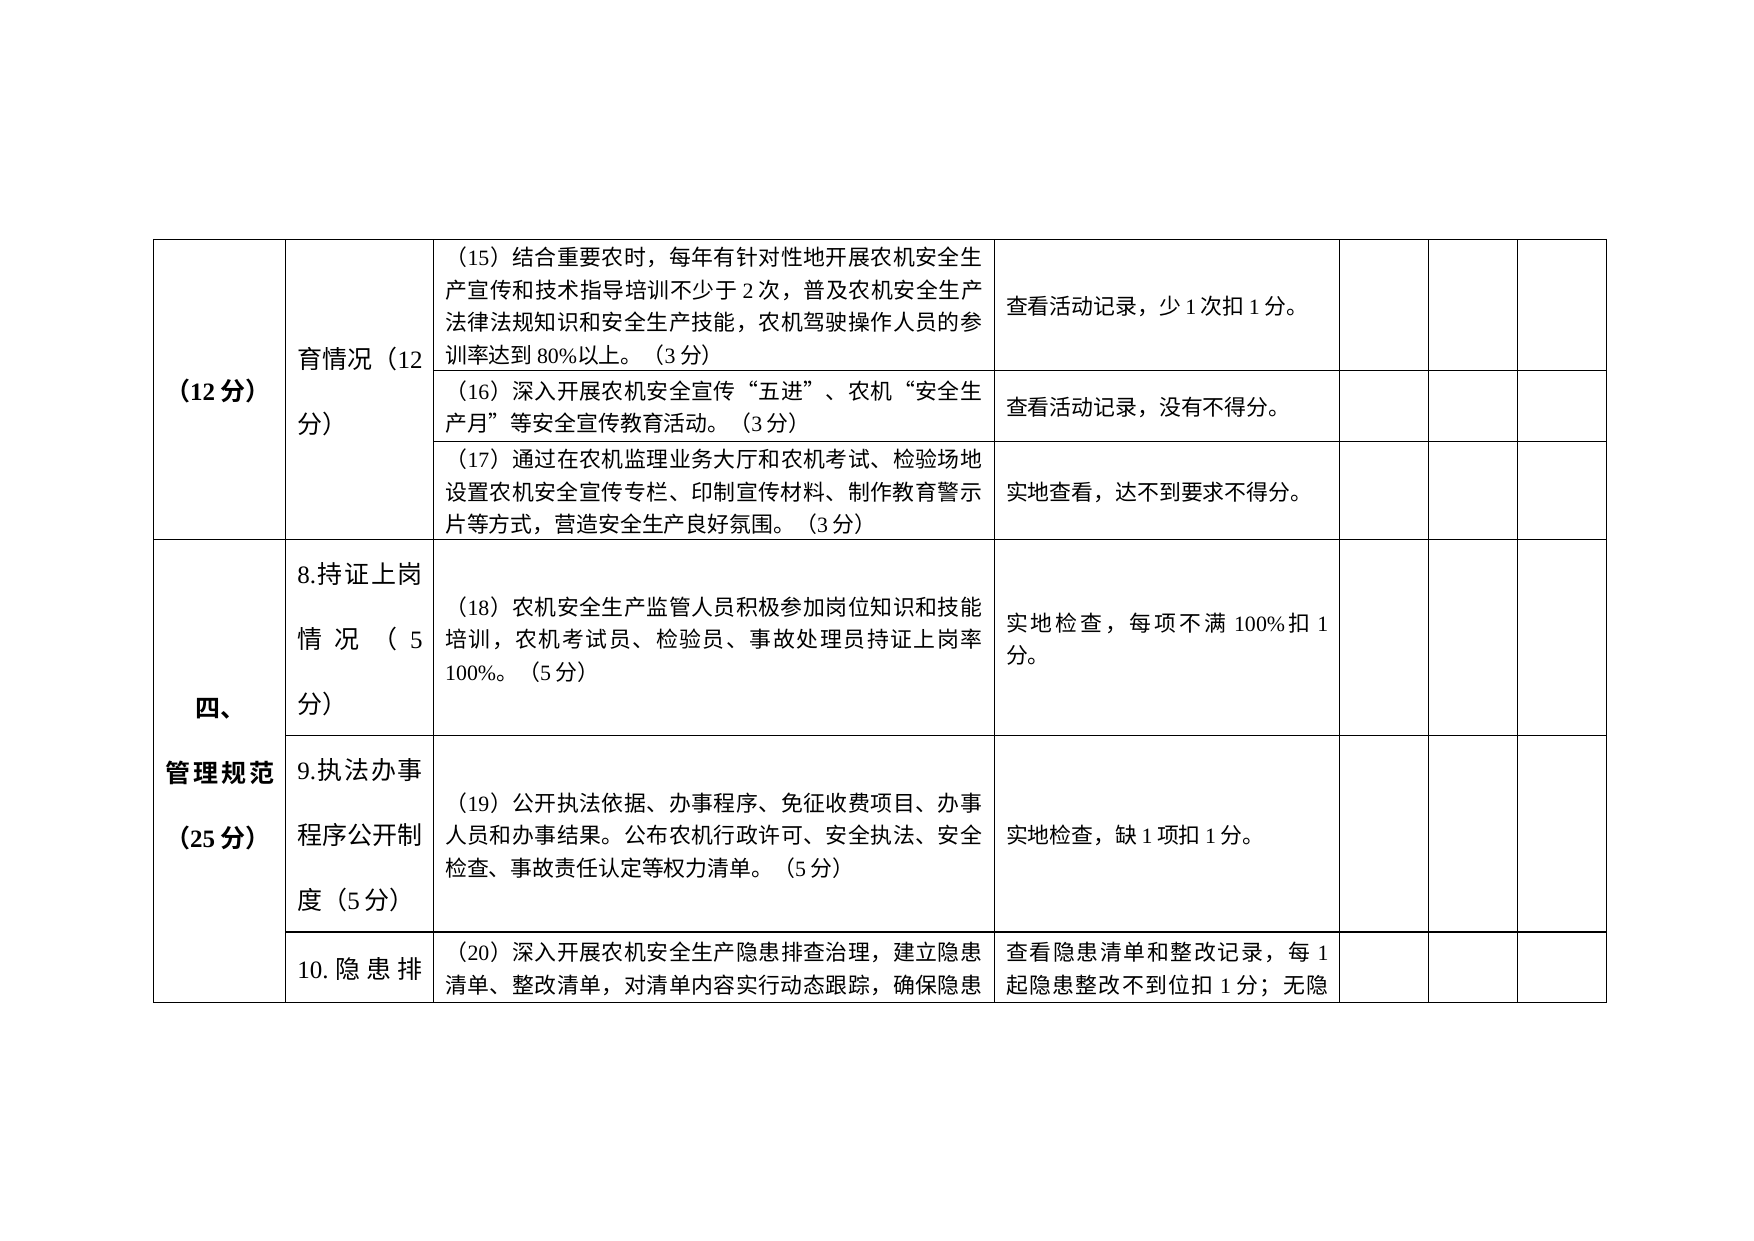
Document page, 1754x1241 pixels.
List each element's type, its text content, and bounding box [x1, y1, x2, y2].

table_cell [1340, 442, 1428, 539]
table_cell 实地检查，缺1项扣1分。 [995, 736, 1339, 931]
table_cell [1518, 736, 1606, 931]
table_cell 8.持证上岗情况（5分） [286, 540, 433, 735]
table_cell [434, 933, 994, 1002]
table_cell 实地查看，达不到要求不得分。 [995, 442, 1339, 539]
table_cell [1429, 371, 1517, 441]
table_cell 10.隐患排查治理（5分） [286, 933, 433, 1002]
table_cell [1429, 442, 1517, 539]
table_cell 7.开展农机安全宣传教育情况（12分） [286, 240, 433, 539]
table_cell 四、 管理规范（25分） [154, 540, 285, 1002]
table_cell [1429, 240, 1517, 370]
table_cell [1518, 933, 1606, 1002]
table_cell [1429, 933, 1517, 1002]
table_cell [1340, 736, 1428, 931]
table_cell [1429, 540, 1517, 735]
table_cell [1340, 933, 1428, 1002]
table_cell [1518, 240, 1606, 370]
table_cell 查看活动记录，少1次扣1分。 [995, 240, 1339, 370]
table_cell 查看活动记录，没有不得分。 [995, 371, 1339, 441]
table_cell [1340, 371, 1428, 441]
table_cell （18）农机安全生产监管人员积极参加岗位知识和技能培训，农机考试员、检验员、事故处理员持证上岗率100%。（5分） [434, 540, 994, 735]
table_cell [1518, 540, 1606, 735]
table_cell [1429, 736, 1517, 931]
table_cell [1340, 540, 1428, 735]
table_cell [995, 933, 1339, 1002]
table_cell （19）公开执法依据、办事程序、免征收费项目、办事人员和办事结果。公布农机行政许可、安全执法、安全检查、事故责任认定等权力清单。（5分） [434, 736, 994, 931]
table_cell （17）通过在农机监理业务大厅和农机考试、检验场地设置农机安全宣传专栏、印制宣传材料、制作教育警示片等方式，营造安全生产良好氛围。（3分） [434, 442, 994, 539]
table_cell [1340, 240, 1428, 370]
table_cell 三、 宣传有力（12分） [154, 240, 285, 539]
table_cell [1518, 371, 1606, 441]
table_cell 9.执法办事程序公开制度（5分） [286, 736, 433, 931]
table_cell 实地检查，每项不满100%扣1分。 [995, 540, 1339, 735]
table_cell [1518, 442, 1606, 539]
table_cell （15）结合重要农时，每年有针对性地开展农机安全生产宣传和技术指导培训不少于2次，普及农机安全生产法律法规知识和安全生产技能，农机驾驶操作人员的参训率达到80%以上。（3分） [434, 240, 994, 370]
table_cell （16）深入开展农机安全宣传“五进”、农机“安全生产月”等安全宣传教育活动。（3分） [434, 371, 994, 441]
